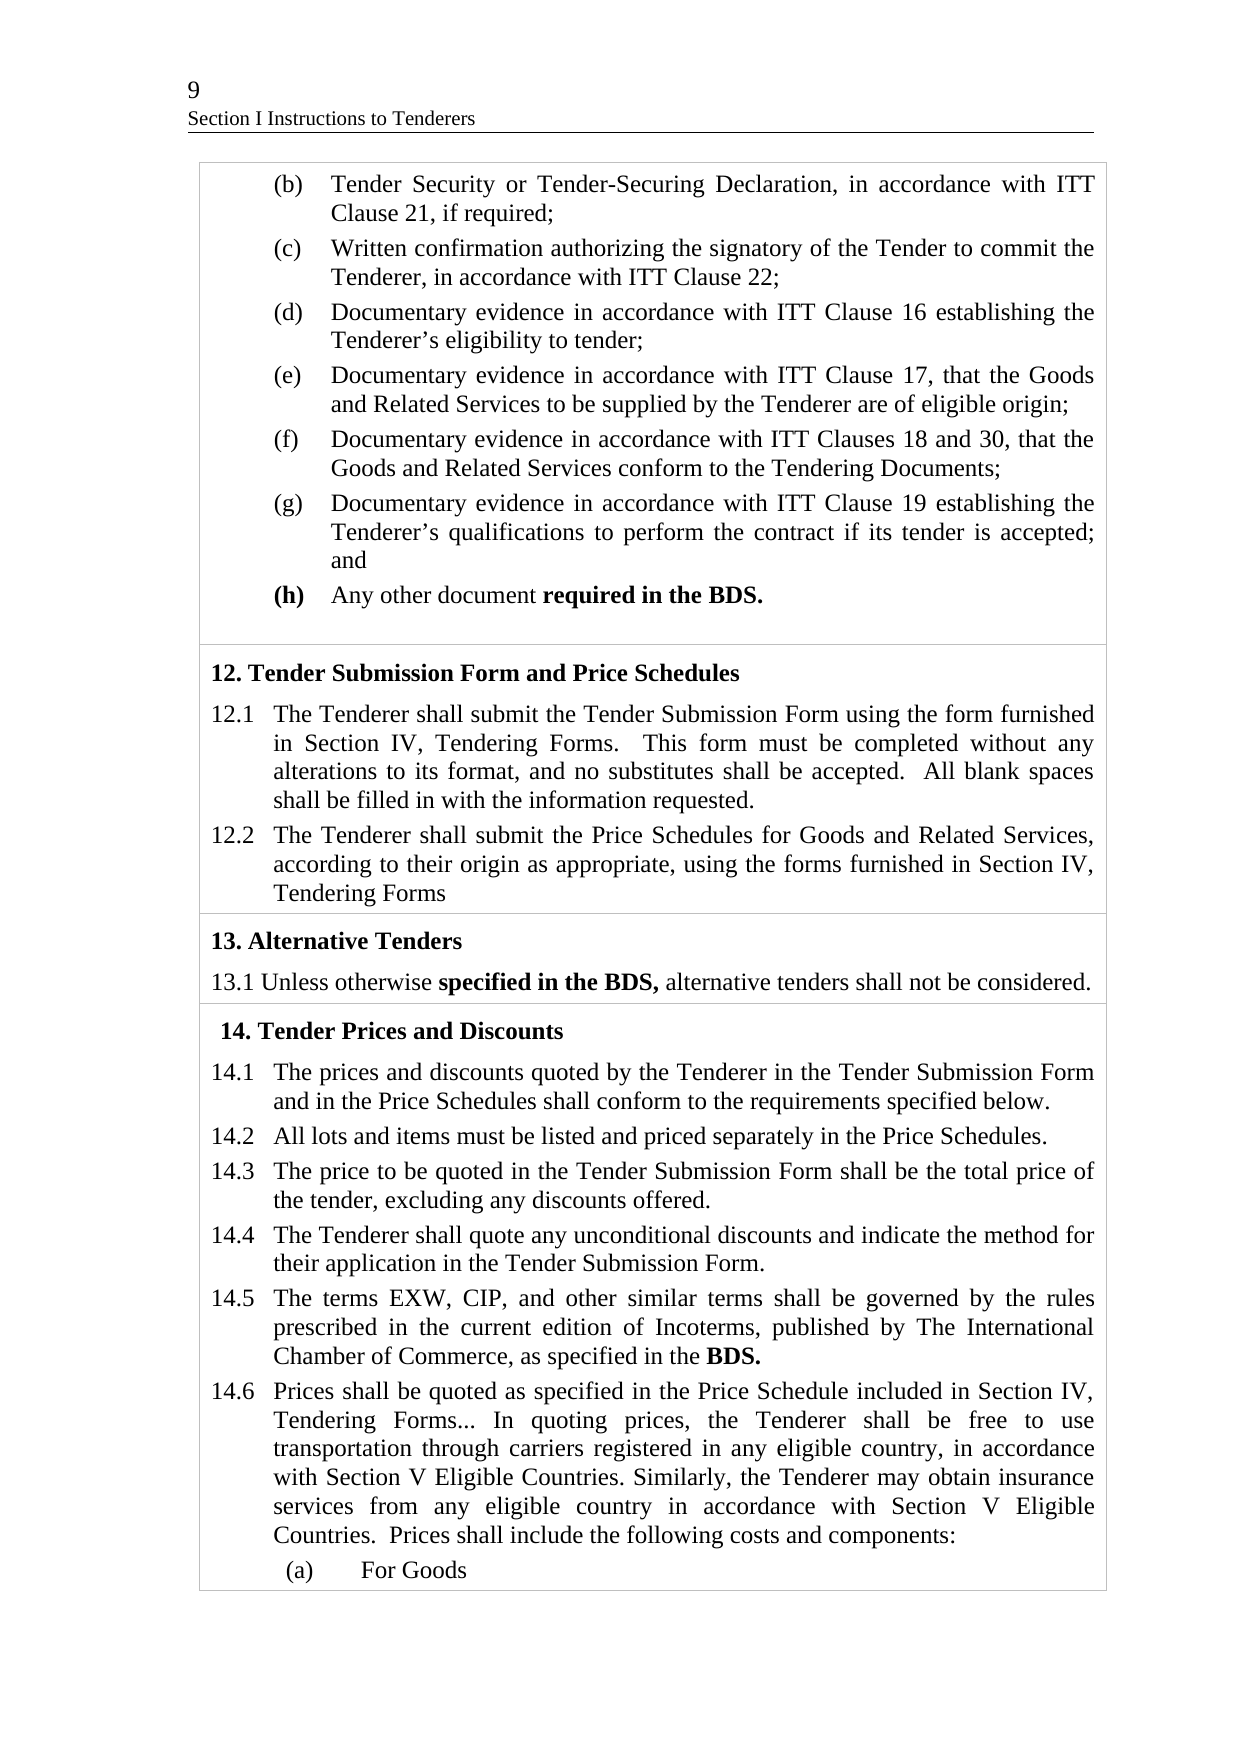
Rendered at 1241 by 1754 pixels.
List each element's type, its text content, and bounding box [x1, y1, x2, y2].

table_cell Tender Submission Form and Price Schedules The Tenderer shall submit the Tender Submission Form using the form furnished in Section IV, Tendering Forms. This form must be completed without any alterations to its format, and no substitutes shall be accepted. All blank spaces shall be filled in with the information requested. The Tenderer shall submit the Price Schedules for Goods and Related Services, according to their origin as appropriate, using the forms furnished in Section IV, Tendering Forms [200, 645, 1106, 913]
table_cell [200, 1004, 1106, 1590]
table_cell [200, 163, 1106, 644]
table_cell Alternative Tenders 13.1 Unless otherwise specified in the BDS, alternative tenders shall not be considered. [200, 914, 1106, 1002]
